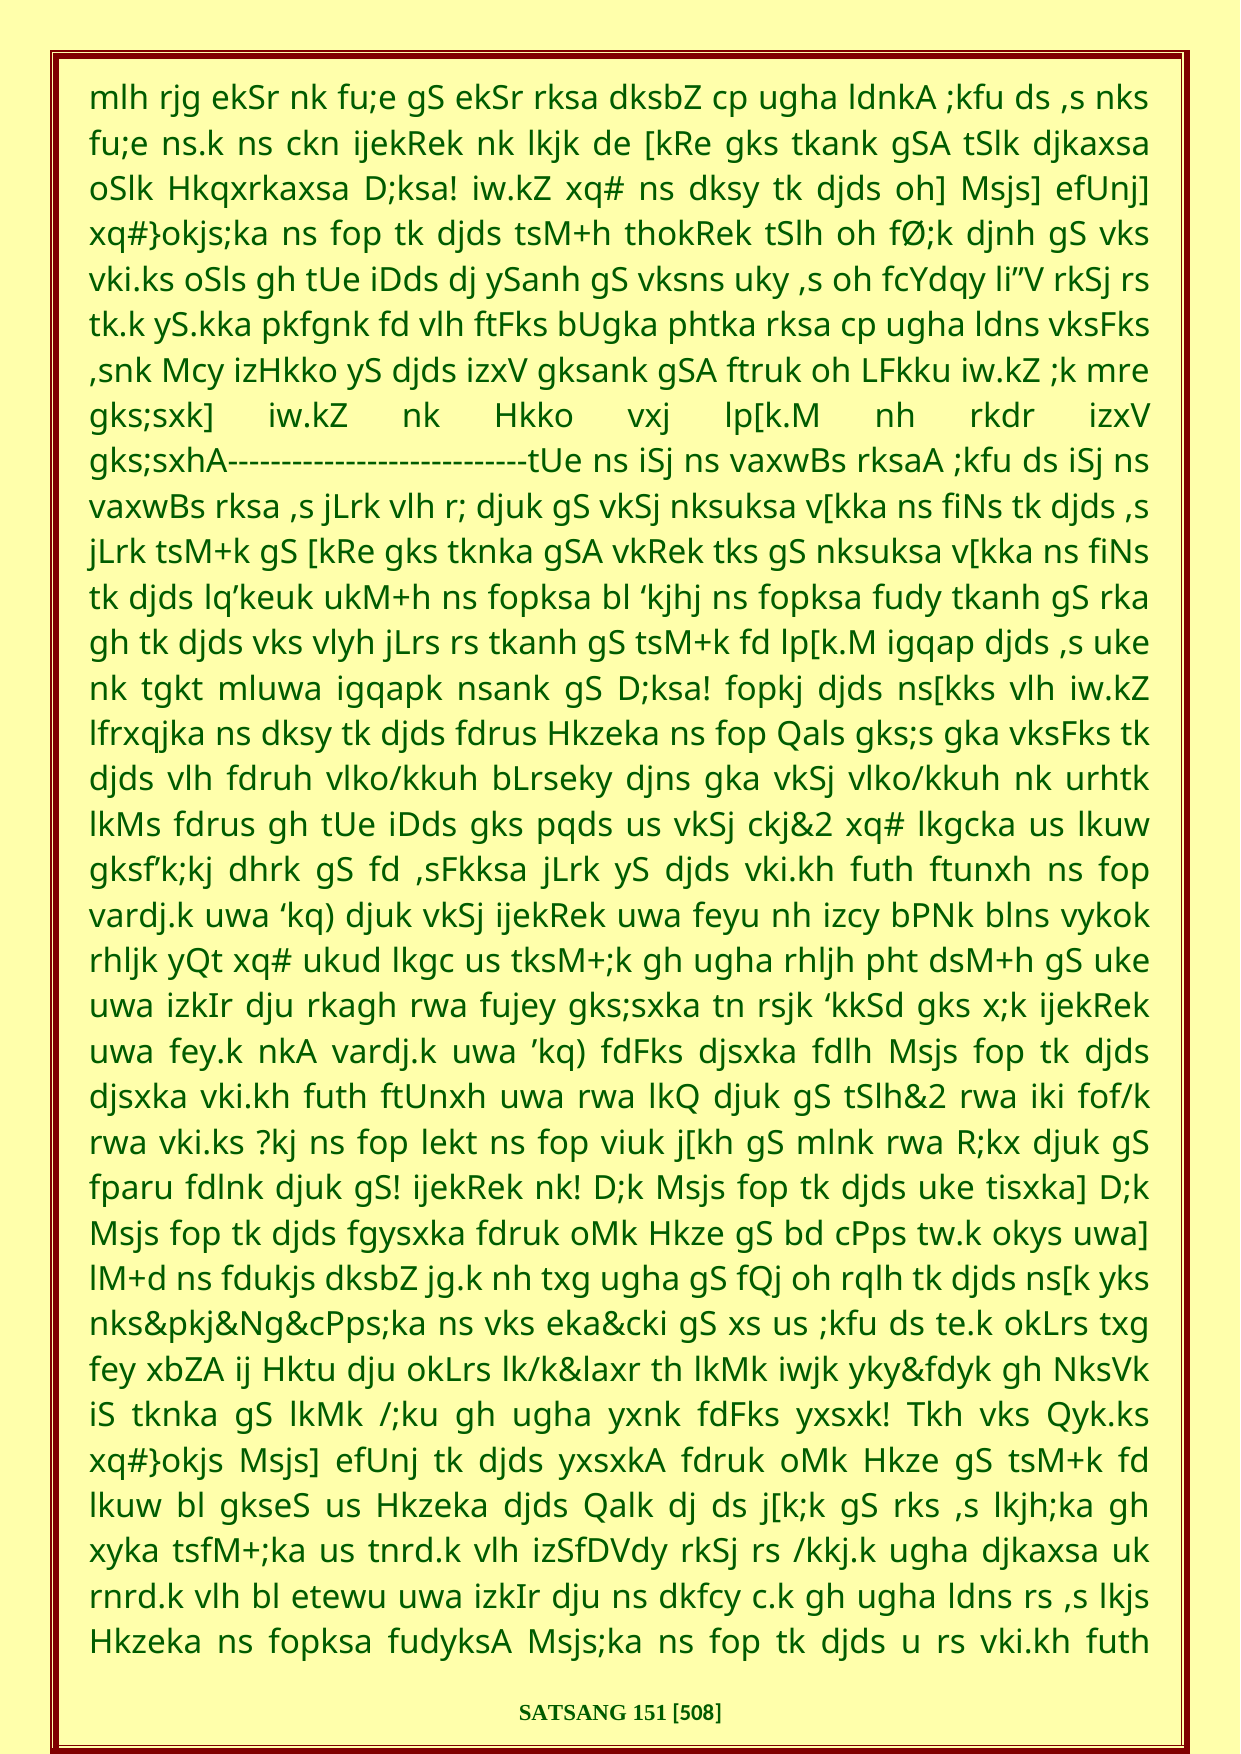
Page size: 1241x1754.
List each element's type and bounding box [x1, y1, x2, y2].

text [89, 74, 1152, 1663]
